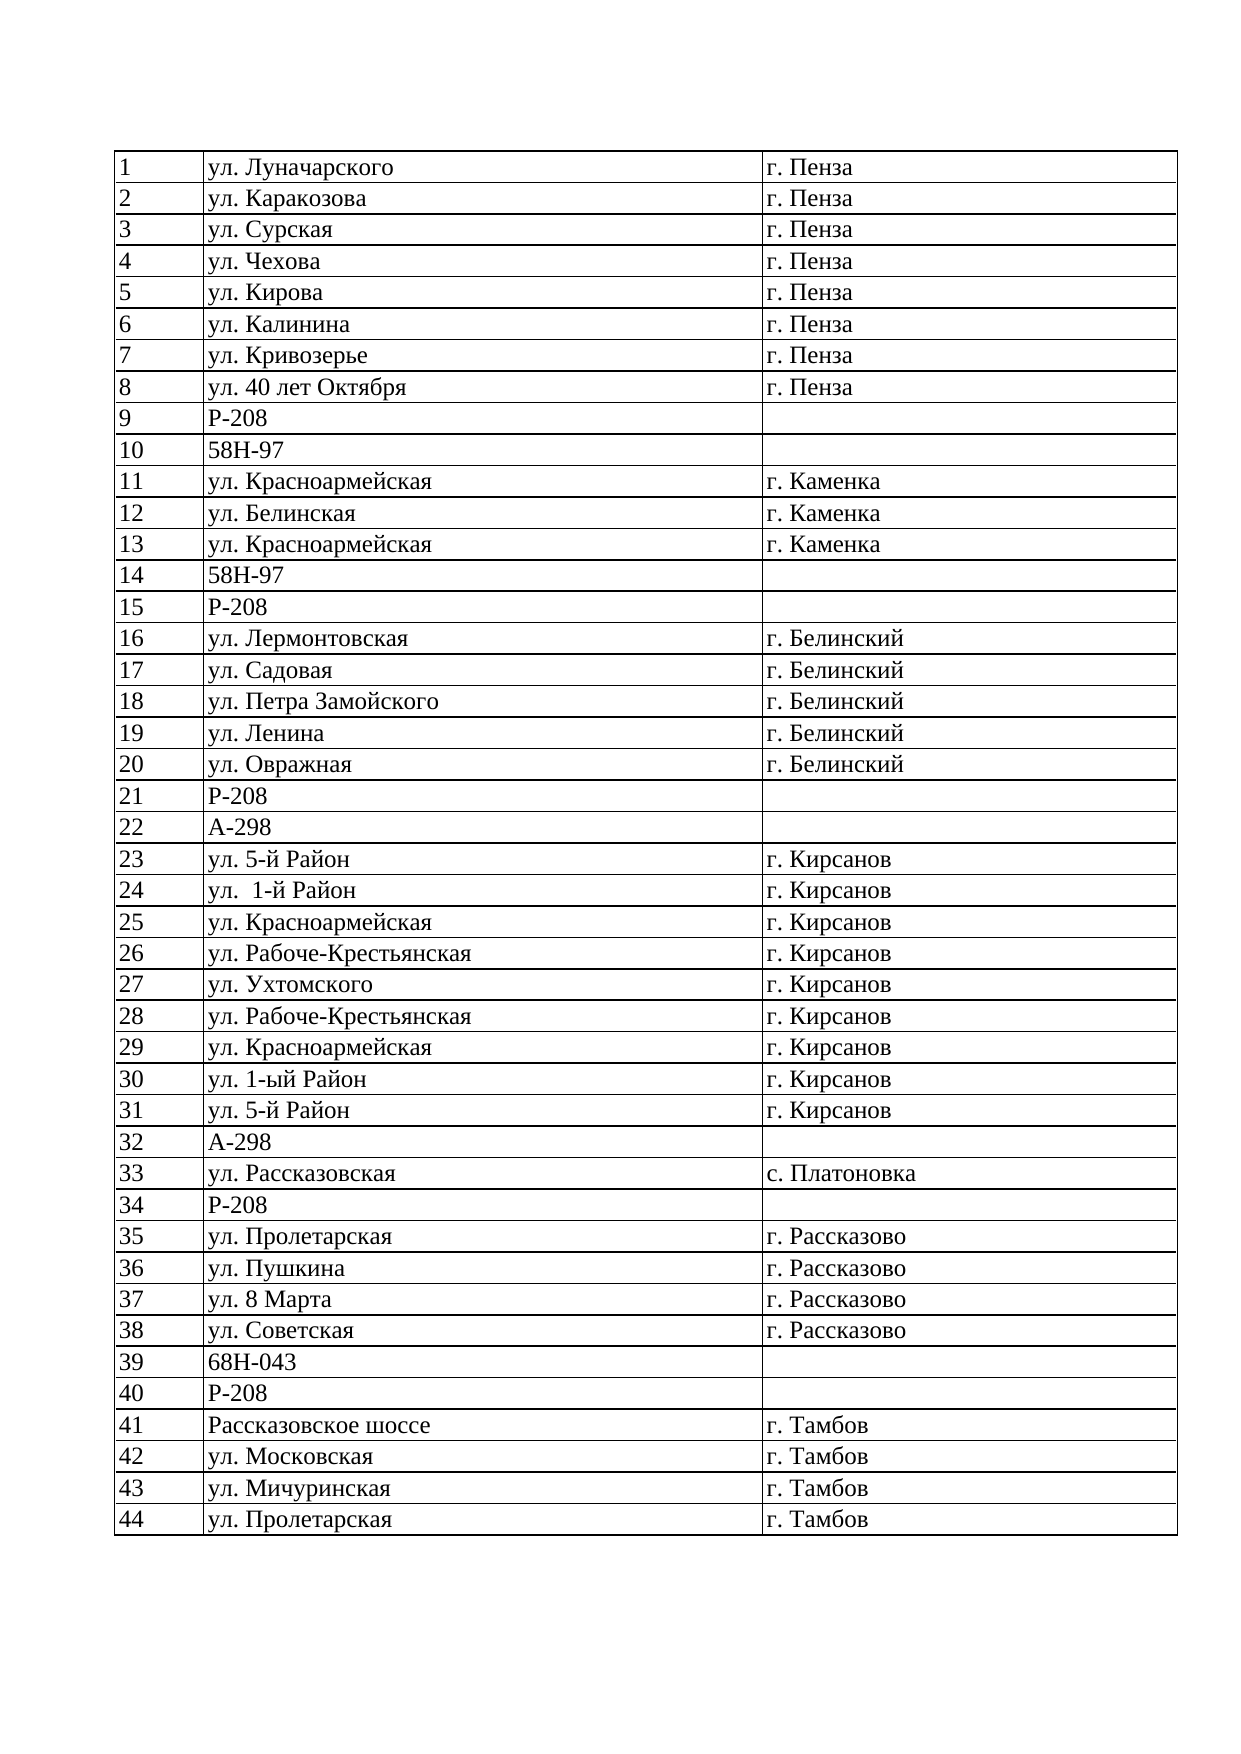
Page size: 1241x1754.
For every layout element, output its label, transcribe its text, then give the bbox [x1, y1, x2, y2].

table_cell [763, 433, 1177, 464]
table_cell г. Пенза [763, 244, 1177, 276]
table_cell ул. Советская [204, 1316, 762, 1345]
table_cell 8 [115, 371, 203, 402]
table_cell ул. Рассказовская [204, 1158, 762, 1188]
table_cell 29 [115, 1032, 203, 1062]
table_cell [763, 1188, 1177, 1219]
table_cell 20 [115, 749, 203, 779]
table_cell г. Белинский [763, 653, 1177, 685]
table_cell [763, 402, 1177, 433]
table_cell г. Пенза [763, 307, 1177, 339]
table_cell г. Кирсанов [763, 1031, 1177, 1062]
table_cell г. Тамбов [763, 1440, 1177, 1471]
table_cell 6 [115, 308, 203, 339]
table_cell 32 [115, 1126, 203, 1157]
table_cell 13 [115, 529, 203, 559]
table_cell ул. Пролетарская [204, 1221, 762, 1251]
table_cell г. Пенза [763, 181, 1177, 213]
table_cell г. Кирсанов [763, 905, 1177, 936]
table_cell [763, 1345, 1177, 1377]
table_cell А-298 [204, 812, 762, 842]
table_cell 15 [115, 591, 203, 622]
table_cell 14 [115, 560, 203, 590]
table_cell 24 [115, 875, 203, 905]
table_cell г. Пенза [763, 276, 1177, 307]
table_cell г. Каменка [763, 465, 1177, 496]
table_cell ул. 1-й Район [204, 875, 762, 905]
table_cell г. Тамбов [763, 1471, 1177, 1503]
table_cell 33 [115, 1158, 203, 1188]
table_cell г. Кирсанов [763, 936, 1177, 968]
table_cell ул. 5-й Район [204, 1095, 762, 1125]
table_cell г. Рассказово [763, 1314, 1177, 1345]
table_cell г. Кирсанов [763, 968, 1177, 999]
table_cell 18 [115, 686, 203, 716]
table_cell 31 [115, 1095, 203, 1125]
table_cell г. Рассказово [763, 1251, 1177, 1282]
table_cell г. Тамбов [763, 1503, 1177, 1534]
table_cell 30 [115, 1063, 203, 1094]
table_cell 22 [115, 812, 203, 842]
table_cell г. Кирсанов [763, 874, 1177, 905]
table_cell 26 [115, 938, 203, 968]
table_cell ул. Ухтомского [204, 970, 762, 999]
table_cell Р-208 [204, 592, 762, 622]
table_cell ул. Чехова [204, 246, 762, 276]
table_cell г. Кирсанов [763, 1062, 1177, 1094]
table_cell 41 [115, 1409, 203, 1440]
table_cell ул. Калинина [204, 309, 762, 339]
table_cell ул. Лермонтовская [204, 623, 762, 653]
table_cell 44 [115, 1504, 203, 1534]
table_cell 34 [115, 1189, 203, 1219]
table_cell ул. 8 Марта [204, 1284, 762, 1314]
table_cell г. Кирсанов [763, 842, 1177, 873]
table_cell ул. Красноармейская [204, 466, 762, 496]
table_cell 5 [115, 277, 203, 307]
table_cell ул. Красноармейская [204, 529, 762, 559]
table_cell 25 [115, 906, 203, 936]
table_cell Р-208 [204, 1378, 762, 1408]
table_cell 7 [115, 340, 203, 370]
table_cell 42 [115, 1441, 203, 1471]
table_cell 9 [115, 403, 203, 433]
table_cell ул. Белинская [204, 498, 762, 527]
table_cell 35 [115, 1221, 203, 1251]
table_cell [763, 1125, 1177, 1157]
table_cell г. Каменка [763, 496, 1177, 527]
table_cell 58Н-97 [204, 561, 762, 590]
table_cell г. Белинский [763, 685, 1177, 716]
table_cell Рассказовское шоссе [204, 1410, 762, 1440]
table_cell 28 [115, 1000, 203, 1031]
table_cell Р-208 [204, 1190, 762, 1219]
table_cell 43 [115, 1472, 203, 1503]
table_cell ул. Овражная [204, 749, 762, 779]
table_cell 3 [115, 214, 203, 244]
table_cell с. Платоновка [763, 1157, 1177, 1188]
table_cell [763, 590, 1177, 622]
table_cell [763, 811, 1177, 842]
table_cell ул. Луначарского [204, 152, 762, 181]
table_cell [763, 1377, 1177, 1408]
table_cell 10 [115, 434, 203, 464]
table_cell 1 [115, 152, 203, 181]
table_cell 38 [115, 1315, 203, 1345]
table_cell г. Пенза [763, 213, 1177, 244]
table_cell 17 [115, 654, 203, 685]
table_cell г. Белинский [763, 622, 1177, 653]
table_cell ул. Садовая [204, 655, 762, 685]
table_cell Р-208 [204, 781, 762, 811]
table_cell г. Белинский [763, 748, 1177, 779]
table_cell 21 [115, 780, 203, 811]
table_cell А-298 [204, 1127, 762, 1157]
table_cell ул. Сурская [204, 215, 762, 244]
table_cell ул. Красноармейская [204, 907, 762, 936]
table_cell 37 [115, 1284, 203, 1314]
table_cell ул. Ленина [204, 718, 762, 748]
table_cell г. Рассказово [763, 1220, 1177, 1251]
table_cell г. Кирсанов [763, 999, 1177, 1031]
table_cell г. Пенза [763, 152, 1177, 181]
table_cell ул. Пролетарская [204, 1504, 762, 1534]
table_cell ул. Каракозова [204, 183, 762, 213]
table_cell 40 [115, 1378, 203, 1408]
table_cell г. Пенза [763, 370, 1177, 402]
table_cell ул. Кривозерье [204, 340, 762, 370]
table_cell ул. Кирова [204, 277, 762, 307]
table_cell Р-208 [204, 403, 762, 433]
table_cell 39 [115, 1346, 203, 1377]
table_cell ул. Рабоче-Крестьянская [204, 1001, 762, 1031]
table_cell 58Н-97 [204, 435, 762, 464]
table_cell 12 [115, 497, 203, 527]
table_cell 4 [115, 245, 203, 276]
table_cell ул. Московская [204, 1441, 762, 1471]
table_cell г. Рассказово [763, 1283, 1177, 1314]
table_cell г. Тамбов [763, 1408, 1177, 1440]
table_cell ул. 5-й Район [204, 844, 762, 873]
table_cell 23 [115, 843, 203, 873]
table_cell ул. Мичуринская [204, 1473, 762, 1503]
table_cell ул. Пушкина [204, 1253, 762, 1282]
table_cell 68Н-043 [204, 1347, 762, 1377]
table_cell ул. Рабоче-Крестьянская [204, 938, 762, 968]
table_cell ул. Петра Замойского [204, 686, 762, 716]
table_cell 27 [115, 969, 203, 999]
table_cell 36 [115, 1252, 203, 1282]
table_cell г. Каменка [763, 528, 1177, 559]
table_cell г. Кирсанов [763, 1094, 1177, 1125]
table_cell г. Белинский [763, 716, 1177, 748]
table_cell 11 [115, 466, 203, 496]
table_cell 16 [115, 623, 203, 653]
table_cell 2 [115, 183, 203, 213]
table_cell [763, 559, 1177, 590]
table_cell ул. 40 лет Октября [204, 372, 762, 402]
table_cell 19 [115, 717, 203, 748]
table_cell ул. 1-ый Район [204, 1064, 762, 1094]
table_cell г. Пенза [763, 339, 1177, 370]
table_cell [763, 779, 1177, 811]
table_cell ул. Красноармейская [204, 1032, 762, 1062]
